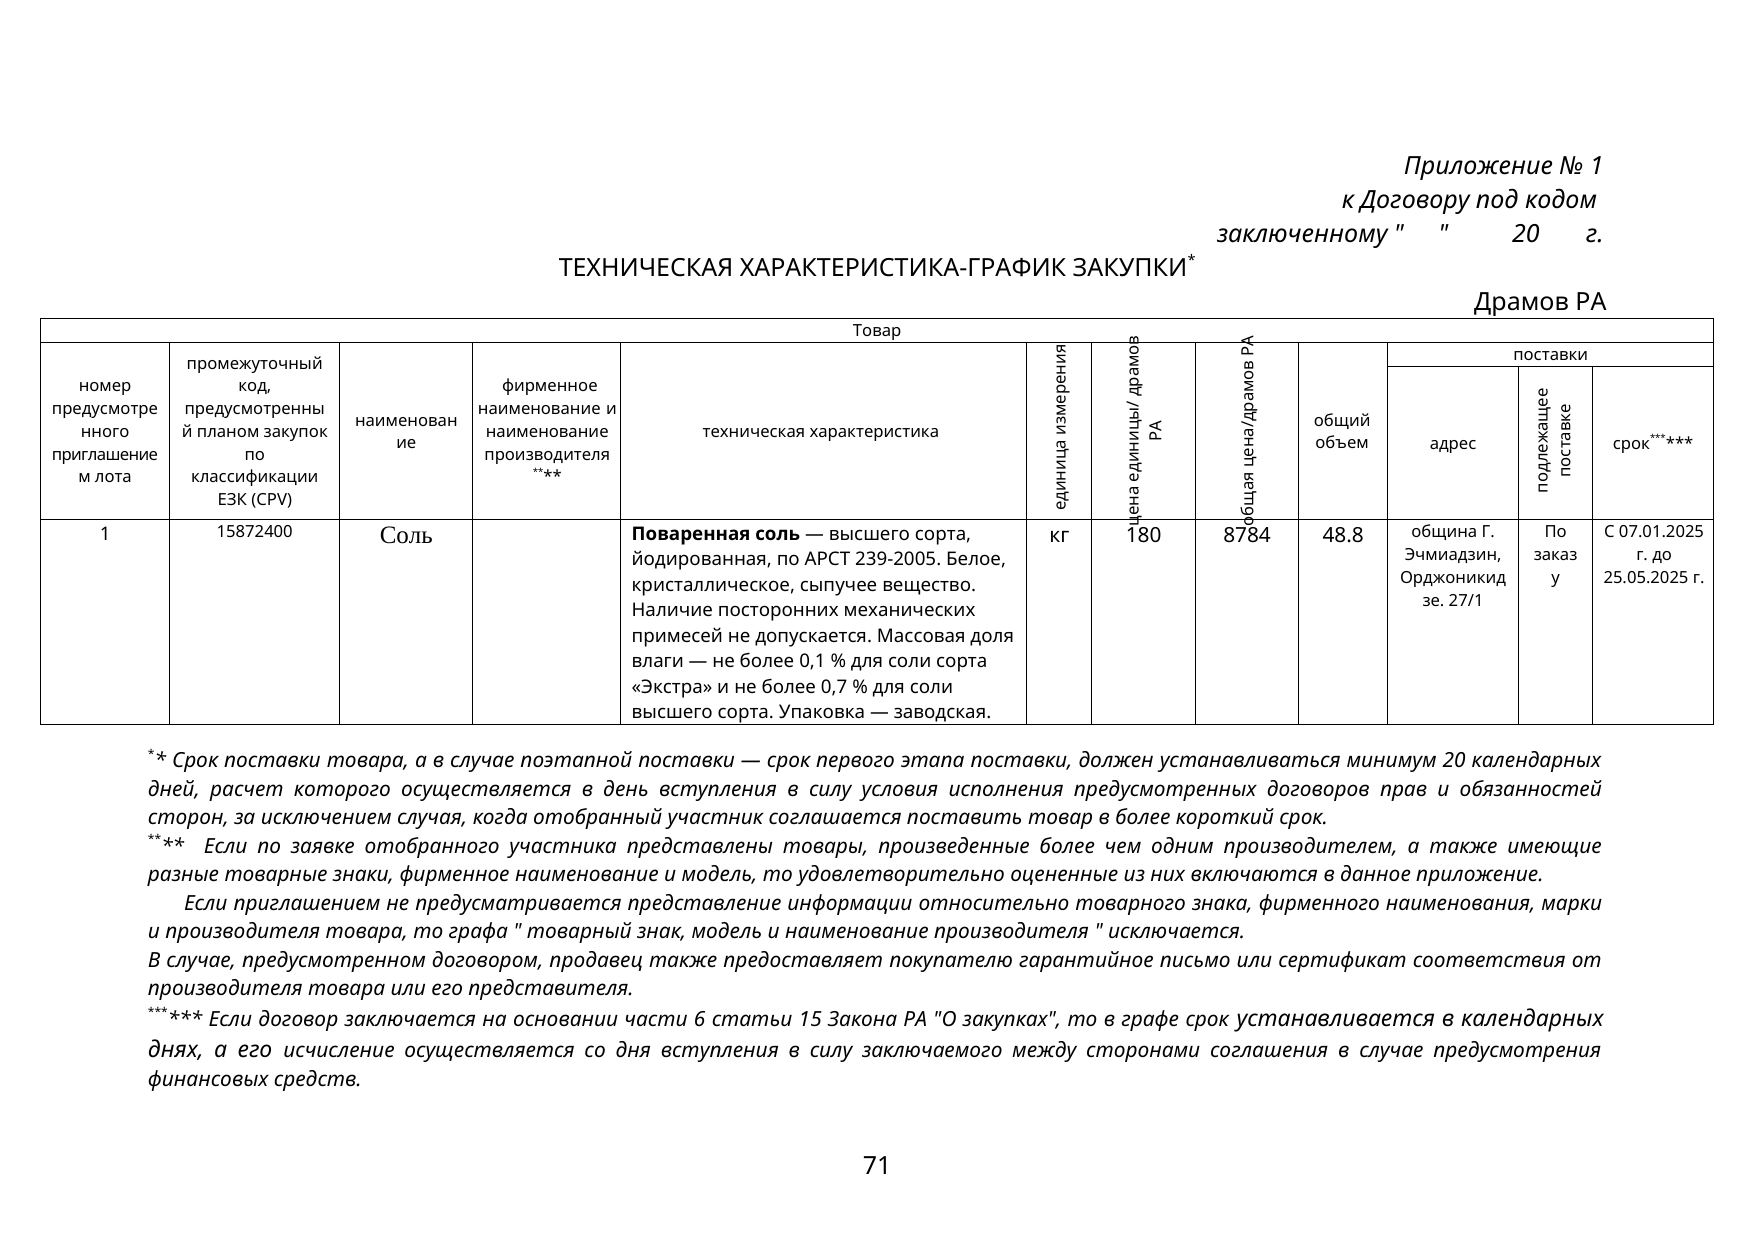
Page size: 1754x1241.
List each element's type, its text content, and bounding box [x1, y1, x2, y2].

table_cell фирменное наименование и наименование производителя ** [473, 343, 620, 519]
text Драмов РА [148, 284, 1606, 318]
table_cell 48.8 [1299, 520, 1387, 724]
table_cell цена единицы/ драмов РА [1092, 343, 1195, 519]
table_cell общая цена/драмов РА [1196, 343, 1298, 519]
table_cell 8784 [1196, 520, 1298, 724]
table_cell кг [1027, 520, 1091, 724]
table_cell промежуточный код, предусмотренный планом закупок по классификации ЕЗК (CPV) [170, 343, 339, 519]
table_cell С 07.01.2025 г. до 25.05.2025 г. [1593, 520, 1713, 724]
text ТЕХНИЧЕСКАЯ ХАРАКТЕРИСТИКА-ГРАФИК ЗАКУПКИ* [148, 250, 1606, 284]
table_cell наименование [340, 343, 472, 519]
table_cell срок*** [1593, 367, 1713, 519]
table_cell 1 [41, 520, 169, 724]
table_cell адрес [1388, 367, 1518, 519]
table_cell единица измерения [1027, 343, 1091, 519]
table_cell техническая характеристика [621, 343, 1026, 519]
table_cell Соль [340, 520, 472, 724]
table_cell подлежащее поставке количество товара [1519, 367, 1592, 519]
table_cell 15872400 [170, 520, 339, 724]
table_cell По заказу [1519, 520, 1592, 724]
table_cell номер предусмотренного приглашением лота [41, 343, 169, 519]
table_cell 180 [1092, 520, 1195, 724]
text Приложение № 1 [148, 148, 1606, 182]
table_cell общий объем [1299, 343, 1387, 519]
table_cell поставки [1388, 343, 1713, 366]
table_header Товар [41, 319, 1713, 342]
text к Договору под кодом заключенному " " 20 г. [148, 182, 1606, 250]
table_cell Поваренная соль — высшего сорта, йодированная, по АРСТ 239-2005. Белое, кристаллическое, сыпучее вещество. Наличие посторонних механических примесей не допускается. Массовая доля влаги — не более 0,1 % для соли сорта «Экстра» и не более 0,7 % для соли высшего сорта. Упаковка — заводская. Масса нетто — 1 килограмм. Срок годности с даты производства — не менее 12 месяцев. Безопасность — в соответствии с гигиеническими нормативами № 2-III-4.9-01-2010. Требования к безопасности, маркировке и упаковке — в соответствии со статьёй 9 Закона Республики Армения «О безопасности пищевой продукции». [621, 520, 1026, 724]
table_cell [473, 520, 620, 724]
table_cell община Г. Эчмиадзин, Орджоникидзе. 27/1 [1388, 520, 1518, 724]
